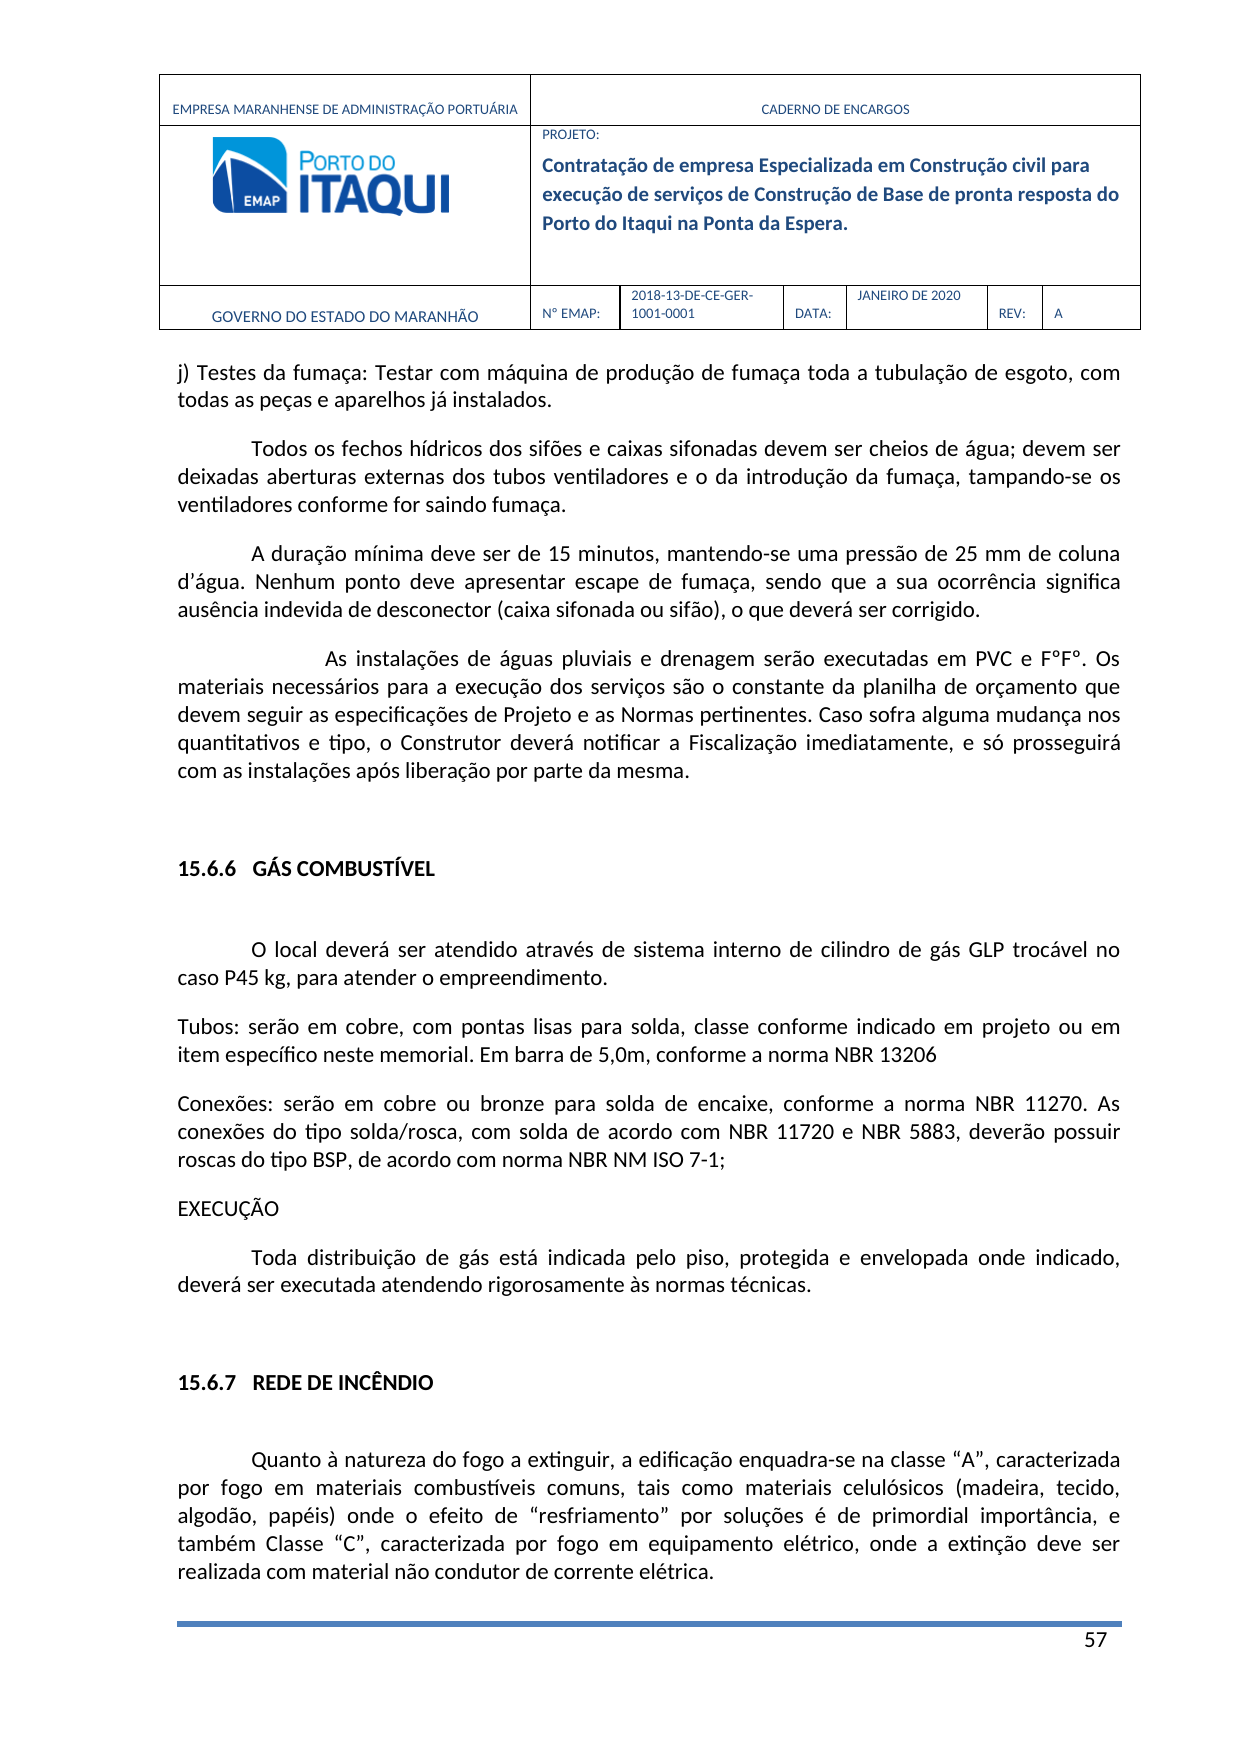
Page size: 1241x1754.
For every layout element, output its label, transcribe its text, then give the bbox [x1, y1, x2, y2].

picture [212, 137, 449, 216]
text Toda distribuição de gás está indicada pelo piso, protegida e envelopada onde indicado, deverá ser executada atendendo rigorosamente às normas técnicas. [177, 1243, 1122, 1299]
text Todos os fechos hídricos dos sifões e caixas sifonadas devem ser cheios de água; devem ser deixadas aberturas externas dos tubos ventiladores e o da introdução da fumaça, tampando-se os ventiladores conforme for saindo fumaça. [177, 434, 1122, 518]
text O local deverá ser atendido através de sistema interno de cilindro de gás GLP trocável no caso P45 kg, para atender o empreendimento. [177, 935, 1122, 991]
subtitle REDE DE INCÊNDIO [177, 1368, 1122, 1396]
text Conexões: serão em cobre ou bronze para solda de encaixe, conforme a norma NBR 11270. As conexões do tipo solda/rosca, com solda de acordo com NBR 11720 e NBR 5883, deverão possuir roscas do tipo BSP, de acordo com norma NBR NM ISO 7-1; [177, 1089, 1122, 1173]
text Quanto à natureza do fogo a extinguir, a edificação enquadra-se na classe “A”, caracterizada por fogo em materiais combustíveis comuns, tais como materiais celulósicos (madeira, tecido, algodão, papéis) onde o efeito de “resfriamento” por soluções é de primordial importância, e também Classe “C”, caracterizada por fogo em equipamento elétrico, onde a extinção deve ser realizada com material não condutor de corrente elétrica. [177, 1445, 1122, 1585]
text EXECUÇÃO [177, 1194, 1122, 1222]
subtitle GÁS COMBUSTÍVEL [177, 854, 1122, 882]
text As instalações de águas pluviais e drenagem serão executadas em PVC e FºFº. Os materiais necessários para a execução dos serviços são o constante da planilha de orçamento que devem seguir as especificações de Projeto e as Normas pertinentes. Caso sofra alguma mudança nos quantitativos e tipo, o Construtor deverá notificar a Fiscalização imediatamente, e só prosseguirá com as instalações após liberação por parte da mesma. [177, 644, 1122, 784]
text Tubos: serão em cobre, com pontas lisas para solda, classe conforme indicado em projeto ou em item específico neste memorial. Em barra de 5,0m, conforme a norma NBR 13206 [177, 1012, 1122, 1068]
text A duração mínima deve ser de 15 minutos, mantendo-se uma pressão de 25 mm de coluna d’água. Nenhum ponto deve apresentar escape de fumaça, sendo que a sua ocorrência significa ausência indevida de desconector (caixa sifonada ou sifão), o que deverá ser corrigido. [177, 539, 1122, 623]
text j) Testes da fumaça: Testar com máquina de produção de fumaça toda a tubulação de esgoto, com todas as peças e aparelhos já instalados. [177, 358, 1122, 414]
